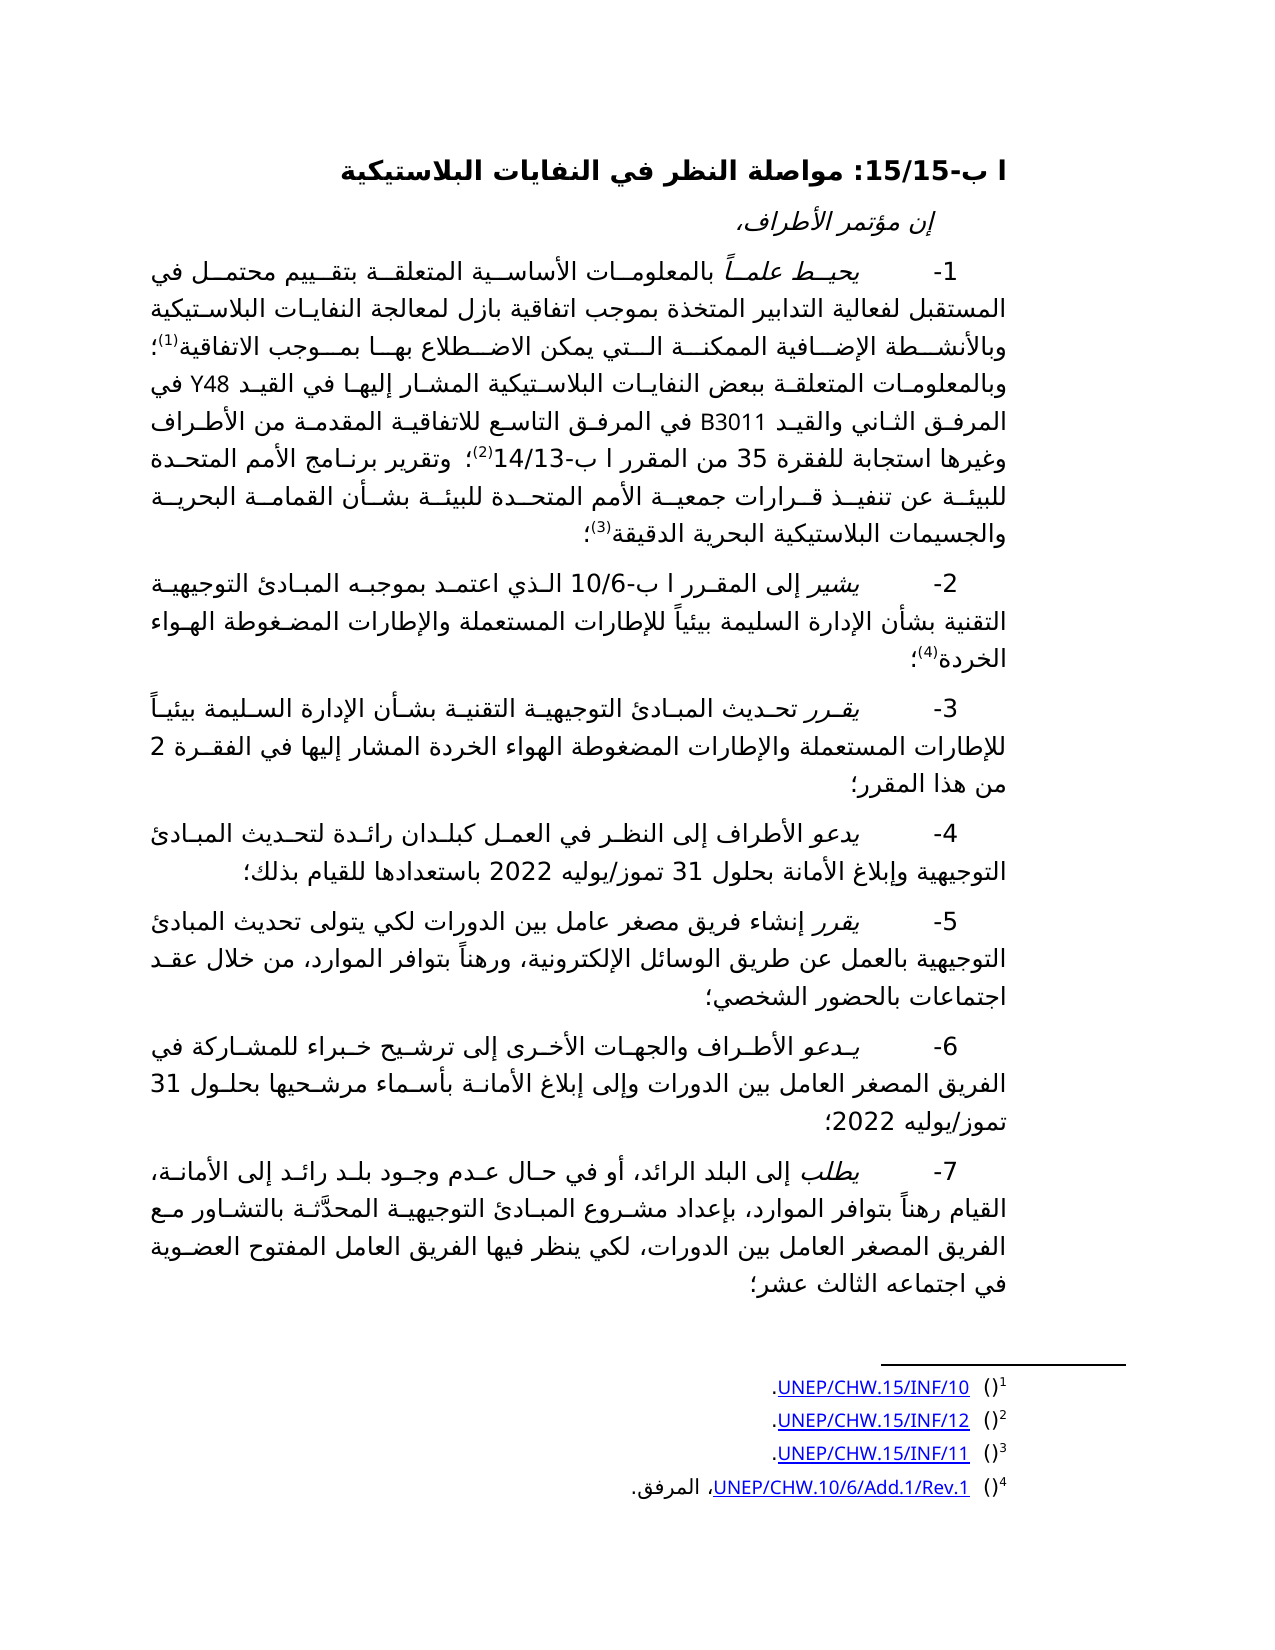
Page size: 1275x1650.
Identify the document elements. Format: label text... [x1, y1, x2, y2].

list يدعو الأطراف إلى النظر في العمل كبلدان رائدة لتحديث المبادئ التوجيهية وإبلاغ الأمانة بحلول 31 تموز/يوليه 2022 باستعدادها للقيام بذلك؛ [150, 812, 1007, 887]
list يقرر تحديث المبادئ التوجيهية التقنية بشأن الإدارة السليمة بيئياً للإطارات المستعملة والإطارات المضغوطة الهواء الخردة المشار إليها في الفقرة 2 من هذا المقرر؛ [150, 687, 1007, 800]
list يطلب إلى البلد الرائد، أو في حال عدم وجود بلد رائد إلى الأمانة، القيام رهناً بتوافر الموارد، بإعداد مشروع المبادئ التوجيهية المحدَّثة بالتشاور مع الفريق المصغر العامل بين الدورات، لكي ينظر فيها الفريق العامل المفتوح العضوية في اجتماعه الثالث عشر؛ [150, 1150, 1007, 1300]
text إن مؤتمر الأطراف، [150, 200, 1007, 237]
list يقرر إنشاء فريق مصغر عامل بين الدورات لكي يتولى تحديث المبادئ التوجيهية بالعمل عن طريق الوسائل الإلكترونية، ورهناً بتوافر الموارد، من خلال عقد اجتماعات بالحضور الشخصي؛ [150, 900, 1007, 1012]
list يدعو الأطراف والجهات الأخرى إلى ترشيح خبراء للمشاركة في الفريق المصغر العامل بين الدورات وإلى إبلاغ الأمانة بأسماء مرشحيها بحلول 31 تموز/يوليه 2022؛ [150, 1025, 1007, 1137]
list يحيط علماً بالمعلومات الأساسية المتعلقة بتقييم محتمل في المستقبل لفعالية التدابير المتخذة بموجب اتفاقية بازل لمعالجة النفايات البلاستيكية وبالأنشطة الإضافية الممكنة التي يمكن الاضطلاع بها بموجب الاتفاقية()؛ وبالمعلومات المتعلقة ببعض النفايات البلاستيكية المشار إليها في القيد Y48 في المرفق الثاني والقيد B3011 في المرفق التاسع للاتفاقية المقدمة من الأطراف وغيرها استجابة للفقرة 35 من المقرر ا ب-14/13()؛ وتقرير برنامج الأمم المتحدة للبيئة عن تنفيذ قرارات جمعية الأمم المتحدة للبيئة بشأن القمامة البحرية والجسيمات البلاستيكية البحرية الدقيقة()؛ [150, 250, 1007, 550]
text ا ب-15/15: مواصلة النظر في النفايات البلاستيكية [150, 150, 1007, 187]
list يشير إلى المقرر ا ب-10/6 الذي اعتمد بموجبه المبادئ التوجيهية التقنية بشأن الإدارة السليمة بيئياً للإطارات المستعملة والإطارات المضغوطة الهواء الخردة()؛ [150, 562, 1007, 675]
